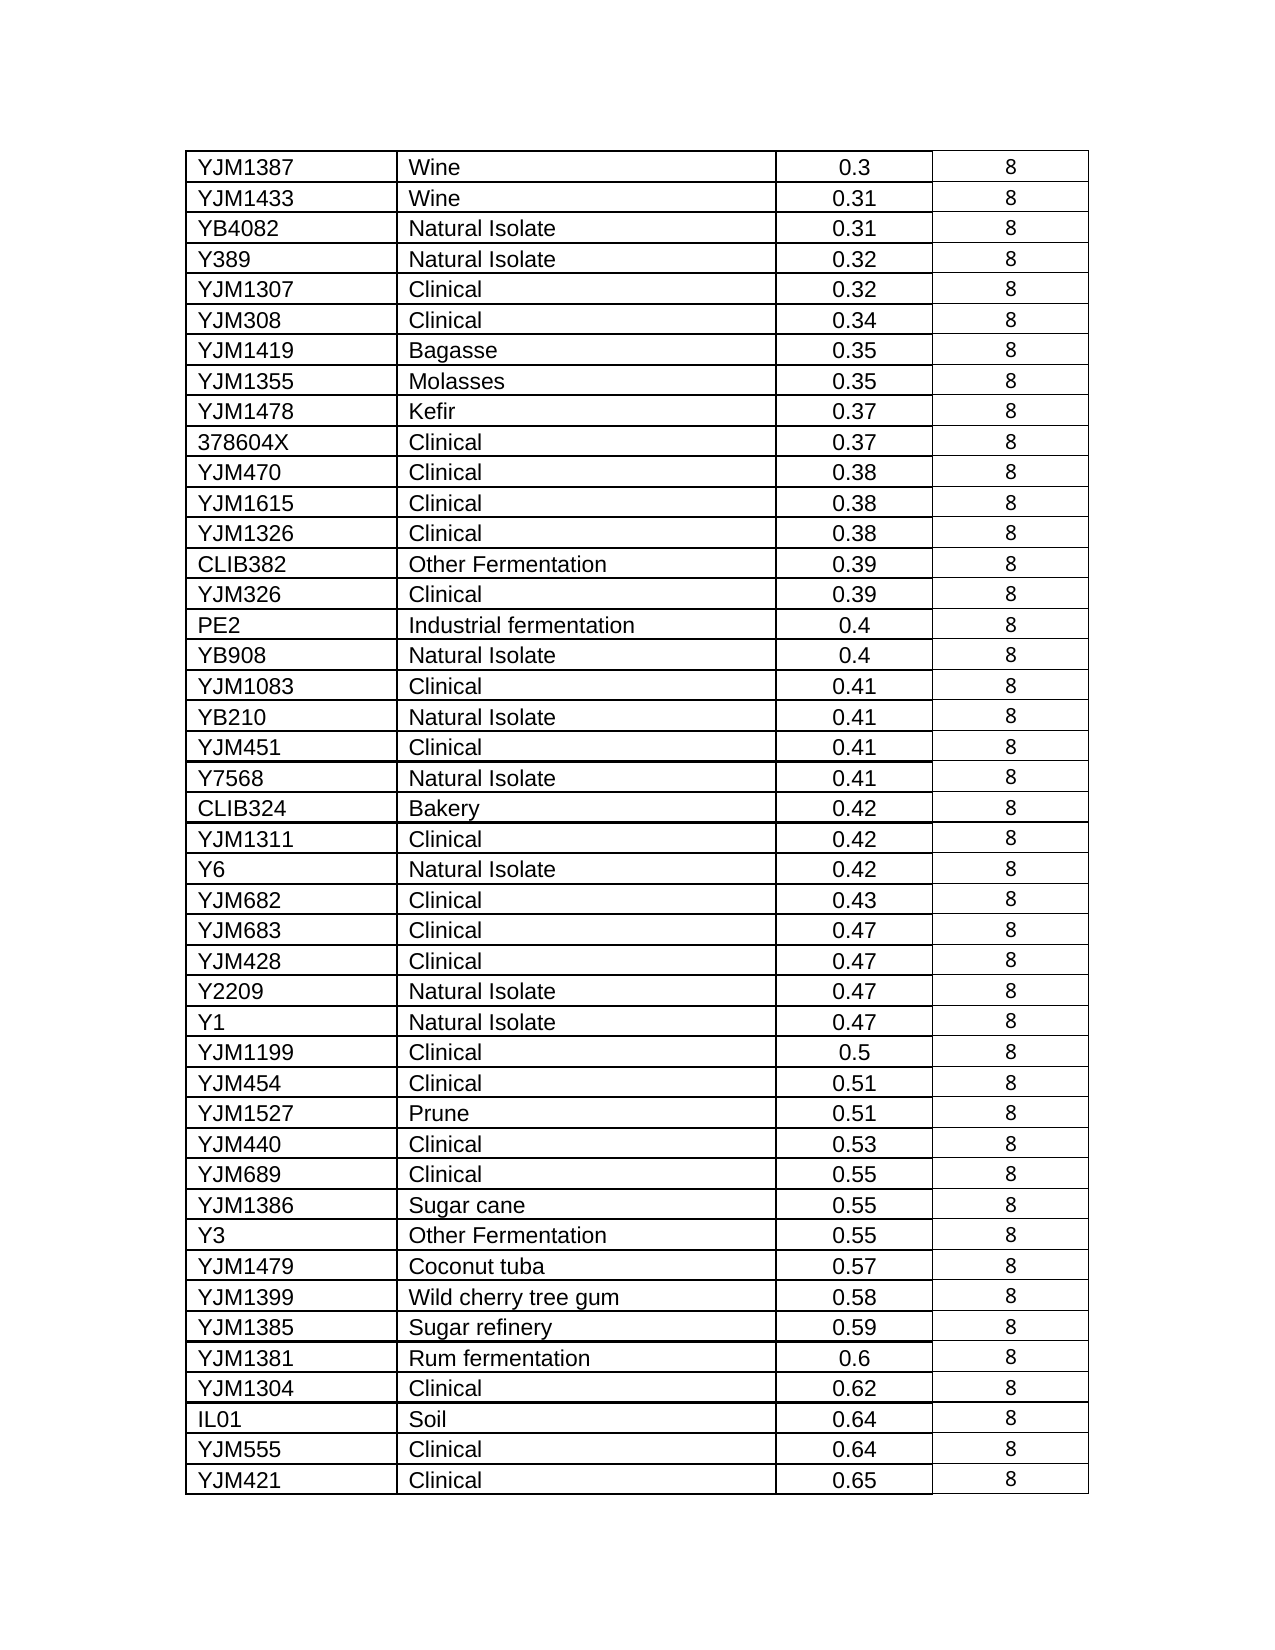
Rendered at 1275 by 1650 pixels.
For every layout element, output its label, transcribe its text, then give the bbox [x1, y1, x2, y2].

table_cell 8 [933, 853, 1088, 882]
table_cell YJM1399 [187, 1281, 396, 1310]
table_cell Rum fermentation [398, 1343, 775, 1371]
table_cell YJM1304 [187, 1373, 396, 1401]
table_cell Natural Isolate [398, 854, 775, 882]
table_cell 0.32 [777, 244, 932, 272]
table_cell YJM1381 [187, 1343, 396, 1371]
table_cell Clinical [398, 305, 775, 333]
table_cell 0.51 [777, 1068, 932, 1096]
table_cell 8 [933, 548, 1088, 577]
table_cell Clinical [398, 1037, 775, 1066]
table_cell 8 [933, 365, 1088, 394]
table_cell Natural Isolate [398, 640, 775, 669]
table_cell 8 [933, 517, 1088, 547]
table_cell Clinical [398, 946, 775, 974]
table_cell Clinical [398, 1159, 775, 1188]
table_cell Clinical [398, 885, 775, 913]
table_cell Clinical [398, 457, 775, 486]
table_cell 0.37 [777, 396, 932, 425]
table_cell 8 [933, 1189, 1088, 1218]
table_cell 8 [933, 334, 1088, 364]
table_cell YJM428 [187, 946, 396, 974]
table_cell YJM683 [187, 915, 396, 943]
table_cell 0.39 [777, 549, 932, 577]
table_cell 8 [933, 1464, 1088, 1493]
table_cell 8 [933, 273, 1088, 303]
table_cell 0.64 [777, 1404, 932, 1432]
table_cell PE2 [187, 610, 396, 638]
table_cell 8 [933, 670, 1088, 699]
table_cell 8 [933, 945, 1088, 974]
table_cell 0.3 [777, 152, 932, 181]
table_cell 378604X [187, 427, 396, 455]
table_cell 0.62 [777, 1373, 932, 1401]
table_cell 8 [933, 426, 1088, 455]
table_cell 8 [933, 487, 1088, 516]
table_cell Prune [398, 1098, 775, 1127]
table_cell 8 [933, 1311, 1088, 1340]
table_cell 0.34 [777, 305, 932, 333]
table_cell 8 [933, 1341, 1088, 1371]
table_cell Y2209 [187, 976, 396, 1004]
table_cell Other Fermentation [398, 549, 775, 577]
table_cell 0.47 [777, 946, 932, 974]
table_cell YJM470 [187, 457, 396, 486]
table_cell 8 [933, 1372, 1088, 1401]
table_cell 0.41 [777, 732, 932, 760]
table_cell 8 [933, 914, 1088, 943]
table_cell CLIB324 [187, 793, 396, 821]
table_cell Y7568 [187, 763, 396, 791]
table_cell YJM1419 [187, 335, 396, 364]
table_cell YJM1527 [187, 1098, 396, 1127]
table_cell Y3 [187, 1220, 396, 1249]
table_cell 8 [933, 304, 1088, 333]
table_cell 8 [933, 151, 1088, 181]
table_cell 8 [933, 212, 1088, 242]
table_cell YB210 [187, 701, 396, 730]
table_cell Other Fermentation [398, 1220, 775, 1249]
table_cell YB908 [187, 640, 396, 669]
table_cell 0.58 [777, 1281, 932, 1310]
table_cell 8 [933, 1067, 1088, 1096]
table_cell YJM326 [187, 579, 396, 608]
table_cell 0.55 [777, 1159, 932, 1188]
table_cell Natural Isolate [398, 244, 775, 272]
table_cell Natural Isolate [398, 701, 775, 730]
table_cell 8 [933, 1006, 1088, 1035]
table_cell 0.5 [777, 1037, 932, 1066]
table_cell Natural Isolate [398, 213, 775, 242]
table_cell 8 [933, 639, 1088, 669]
table_cell 8 [933, 395, 1088, 425]
table_cell Clinical [398, 488, 775, 516]
table_cell YJM440 [187, 1129, 396, 1157]
table_cell Clinical [398, 1068, 775, 1096]
table_cell 0.47 [777, 915, 932, 943]
table_cell Molasses [398, 366, 775, 394]
table_cell YJM1307 [187, 274, 396, 303]
table_cell 0.55 [777, 1220, 932, 1249]
table_cell 0.4 [777, 610, 932, 638]
table_cell 0.47 [777, 1007, 932, 1035]
table_cell Kefir [398, 396, 775, 425]
table_cell IL01 [187, 1404, 396, 1432]
table_cell YJM682 [187, 885, 396, 913]
table_cell Wine [398, 152, 775, 181]
table_cell Bakery [398, 793, 775, 821]
table_cell 8 [933, 1036, 1088, 1066]
table_cell 0.38 [777, 488, 932, 516]
table_cell YJM421 [187, 1465, 396, 1493]
table_cell YJM1355 [187, 366, 396, 394]
table_cell Industrial fermentation [398, 610, 775, 638]
table_cell YJM1615 [187, 488, 396, 516]
table_cell 8 [933, 792, 1088, 821]
table_cell Clinical [398, 1129, 775, 1157]
table_cell 8 [933, 1219, 1088, 1249]
table_cell Wild cherry tree gum [398, 1281, 775, 1310]
table_cell 8 [933, 1250, 1088, 1279]
table_cell YB4082 [187, 213, 396, 242]
table_cell YJM1311 [187, 824, 396, 852]
table_cell 0.53 [777, 1129, 932, 1157]
table_cell Clinical [398, 671, 775, 699]
table_cell 0.32 [777, 274, 932, 303]
table_cell YJM308 [187, 305, 396, 333]
table_cell 8 [933, 456, 1088, 486]
table_cell Wine [398, 183, 775, 211]
table_cell Soil [398, 1404, 775, 1432]
table_cell 8 [933, 884, 1088, 913]
table_cell 8 [933, 975, 1088, 1004]
table_cell 0.55 [777, 1190, 932, 1218]
table_cell Clinical [398, 579, 775, 608]
table_cell 8 [933, 243, 1088, 272]
table_cell 8 [933, 1433, 1088, 1462]
table_cell YJM1083 [187, 671, 396, 699]
table_cell 0.41 [777, 671, 932, 699]
table_cell 0.38 [777, 518, 932, 547]
table_cell Clinical [398, 1465, 775, 1493]
table_cell Natural Isolate [398, 1007, 775, 1035]
table_cell 8 [933, 578, 1088, 608]
table_cell YJM1479 [187, 1251, 396, 1279]
table_cell 0.42 [777, 793, 932, 821]
table_cell YJM1387 [187, 152, 396, 181]
table_cell Y389 [187, 244, 396, 272]
table_cell YJM1433 [187, 183, 396, 211]
table_cell Clinical [398, 732, 775, 760]
table_cell Sugar cane [398, 1190, 775, 1218]
table_cell Clinical [398, 518, 775, 547]
table_cell 0.37 [777, 427, 932, 455]
table_cell CLIB382 [187, 549, 396, 577]
table_cell 8 [933, 609, 1088, 638]
table_cell Natural Isolate [398, 976, 775, 1004]
table_cell Clinical [398, 915, 775, 943]
table_cell 0.35 [777, 366, 932, 394]
table_cell 0.39 [777, 579, 932, 608]
table_cell 0.4 [777, 640, 932, 669]
table_cell YJM1386 [187, 1190, 396, 1218]
table_cell YJM1326 [187, 518, 396, 547]
table_cell 8 [933, 1128, 1088, 1157]
table_cell Clinical [398, 274, 775, 303]
table_cell 0.38 [777, 457, 932, 486]
table_cell Sugar refinery [398, 1312, 775, 1340]
table_cell Coconut tuba [398, 1251, 775, 1279]
table_cell 8 [933, 731, 1088, 760]
table_cell 8 [933, 761, 1088, 791]
table_cell 8 [933, 1158, 1088, 1188]
table_cell Bagasse [398, 335, 775, 364]
table_cell 0.43 [777, 885, 932, 913]
table_cell 0.59 [777, 1312, 932, 1340]
table_cell Clinical [398, 1434, 775, 1462]
table_cell Y6 [187, 854, 396, 882]
table_cell YJM1199 [187, 1037, 396, 1066]
table_cell YJM1478 [187, 396, 396, 425]
table_cell 8 [933, 1280, 1088, 1310]
table_cell 8 [933, 182, 1088, 211]
table_cell Clinical [398, 427, 775, 455]
table_cell Clinical [398, 824, 775, 852]
table_cell Y1 [187, 1007, 396, 1035]
table_cell YJM689 [187, 1159, 396, 1188]
table_cell 0.31 [777, 183, 932, 211]
table_cell YJM454 [187, 1068, 396, 1096]
table_cell 0.65 [777, 1465, 932, 1493]
table_cell 0.51 [777, 1098, 932, 1127]
table_cell 8 [933, 1403, 1088, 1432]
table_cell YJM451 [187, 732, 396, 760]
table_cell 0.6 [777, 1343, 932, 1371]
table_cell 8 [933, 1097, 1088, 1127]
table_cell 0.57 [777, 1251, 932, 1279]
table_cell 8 [933, 823, 1088, 852]
table_cell 0.35 [777, 335, 932, 364]
table_cell Clinical [398, 1373, 775, 1401]
table_cell 8 [933, 700, 1088, 730]
table_cell 0.42 [777, 854, 932, 882]
table_cell 0.64 [777, 1434, 932, 1462]
table_cell 0.42 [777, 824, 932, 852]
table_cell 0.41 [777, 701, 932, 730]
table_cell YJM555 [187, 1434, 396, 1462]
table_cell 0.41 [777, 763, 932, 791]
table_cell 0.31 [777, 213, 932, 242]
table_cell YJM1385 [187, 1312, 396, 1340]
table_cell 0.47 [777, 976, 932, 1004]
table_cell Natural Isolate [398, 763, 775, 791]
